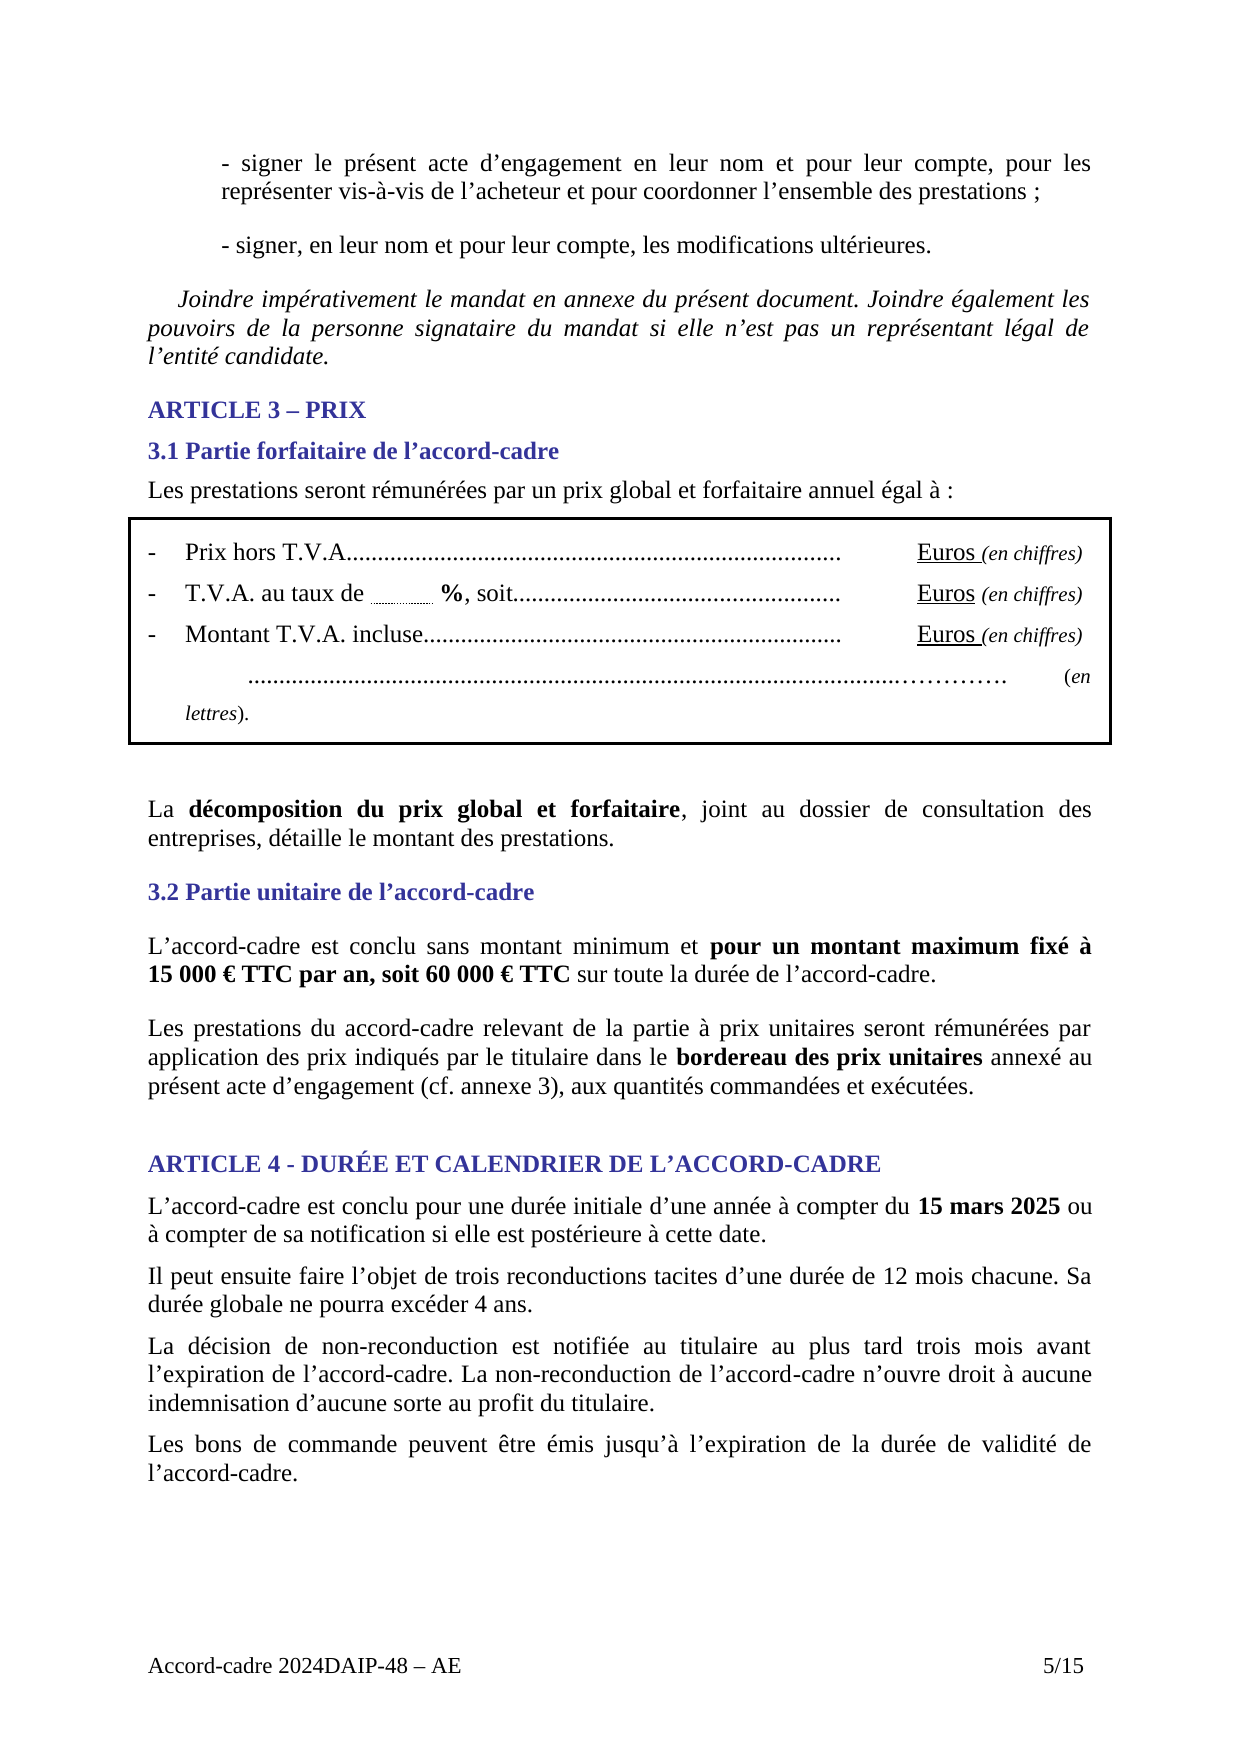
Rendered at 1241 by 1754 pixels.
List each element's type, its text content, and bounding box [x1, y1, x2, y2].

text Joindre impérativement le mandat en annexe du présent document. Joindre également les pouvoirs de la personne signataire du mandat si elle n’est pas un représentant légal de l’entité candidate. [148, 284, 1092, 370]
text L’accord-cadre est conclu sans montant minimum et pour un montant maximum fixé à 15 000 € TTC par an, soit 60 000 € TTC sur toute la durée de l’accord-cadre. [148, 931, 1092, 988]
text La décomposition du prix global et forfaitaire, joint au dossier de consultation des entreprises, détaille le montant des prestations. [148, 794, 1092, 852]
text 3.1 Partie forfaitaire de l’accord-cadre [148, 436, 1092, 465]
text - T.V.A. au taux de %, soit Euros (en chiffres) [131, 558, 1109, 599]
text …………. (en lettres). [131, 641, 1109, 742]
text L’accord-cadre est conclu pour une durée initiale d’une année à compter du 15 mars 2025 ou à compter de sa notification si elle est postérieure à cette date. [148, 1191, 1092, 1248]
text 3.2 Partie unitaire de l’accord-cadre [148, 877, 1092, 906]
text La décision de non-reconduction est notifiée au titulaire au plus tard trois mois avant l’expiration de l’accord-cadre. La non-reconduction de l’accord-cadre n’ouvre droit à aucune indemnisation d’aucune sorte au profit du titulaire. [148, 1331, 1092, 1417]
text - signer le présent acte d’engagement en leur nom et pour leur compte, pour les représenter vis-à-vis de l’acheteur et pour coordonner l’ensemble des prestations ; [221, 148, 1092, 205]
text - signer, en leur nom et pour leur compte, les modifications ultérieures. [221, 230, 1092, 259]
text - Montant T.V.A. incluse Euros (en chiffres) [131, 599, 1109, 641]
text Les prestations du accord-cadre relevant de la partie à prix unitaires seront rémunérées par application des prix indiqués par le titulaire dans le bordereau des prix unitaires annexé au présent acte d’engagement (cf. annexe 3), aux quantités commandées et exécutées. [148, 1013, 1092, 1099]
text Article 3 – PRIX [148, 395, 1092, 424]
text Il peut ensuite faire l’objet de trois reconductions tacites d’une durée de 12 mois chacune. Sa durée globale ne pourra excéder 4 ans. [148, 1261, 1092, 1318]
text - Prix hors T.V.A Euros (en chiffres) [131, 520, 1109, 558]
text Les prestations seront rémunérées par un prix global et forfaitaire annuel égal à : [148, 476, 1092, 504]
text Les bons de commande peuvent être émis jusqu’à l’expiration de la durée de validité de l’accord-cadre. [148, 1429, 1092, 1487]
text article 4 - durÉe ET CALENDRIER De L’ACCORD-CADRE [148, 1149, 1092, 1178]
